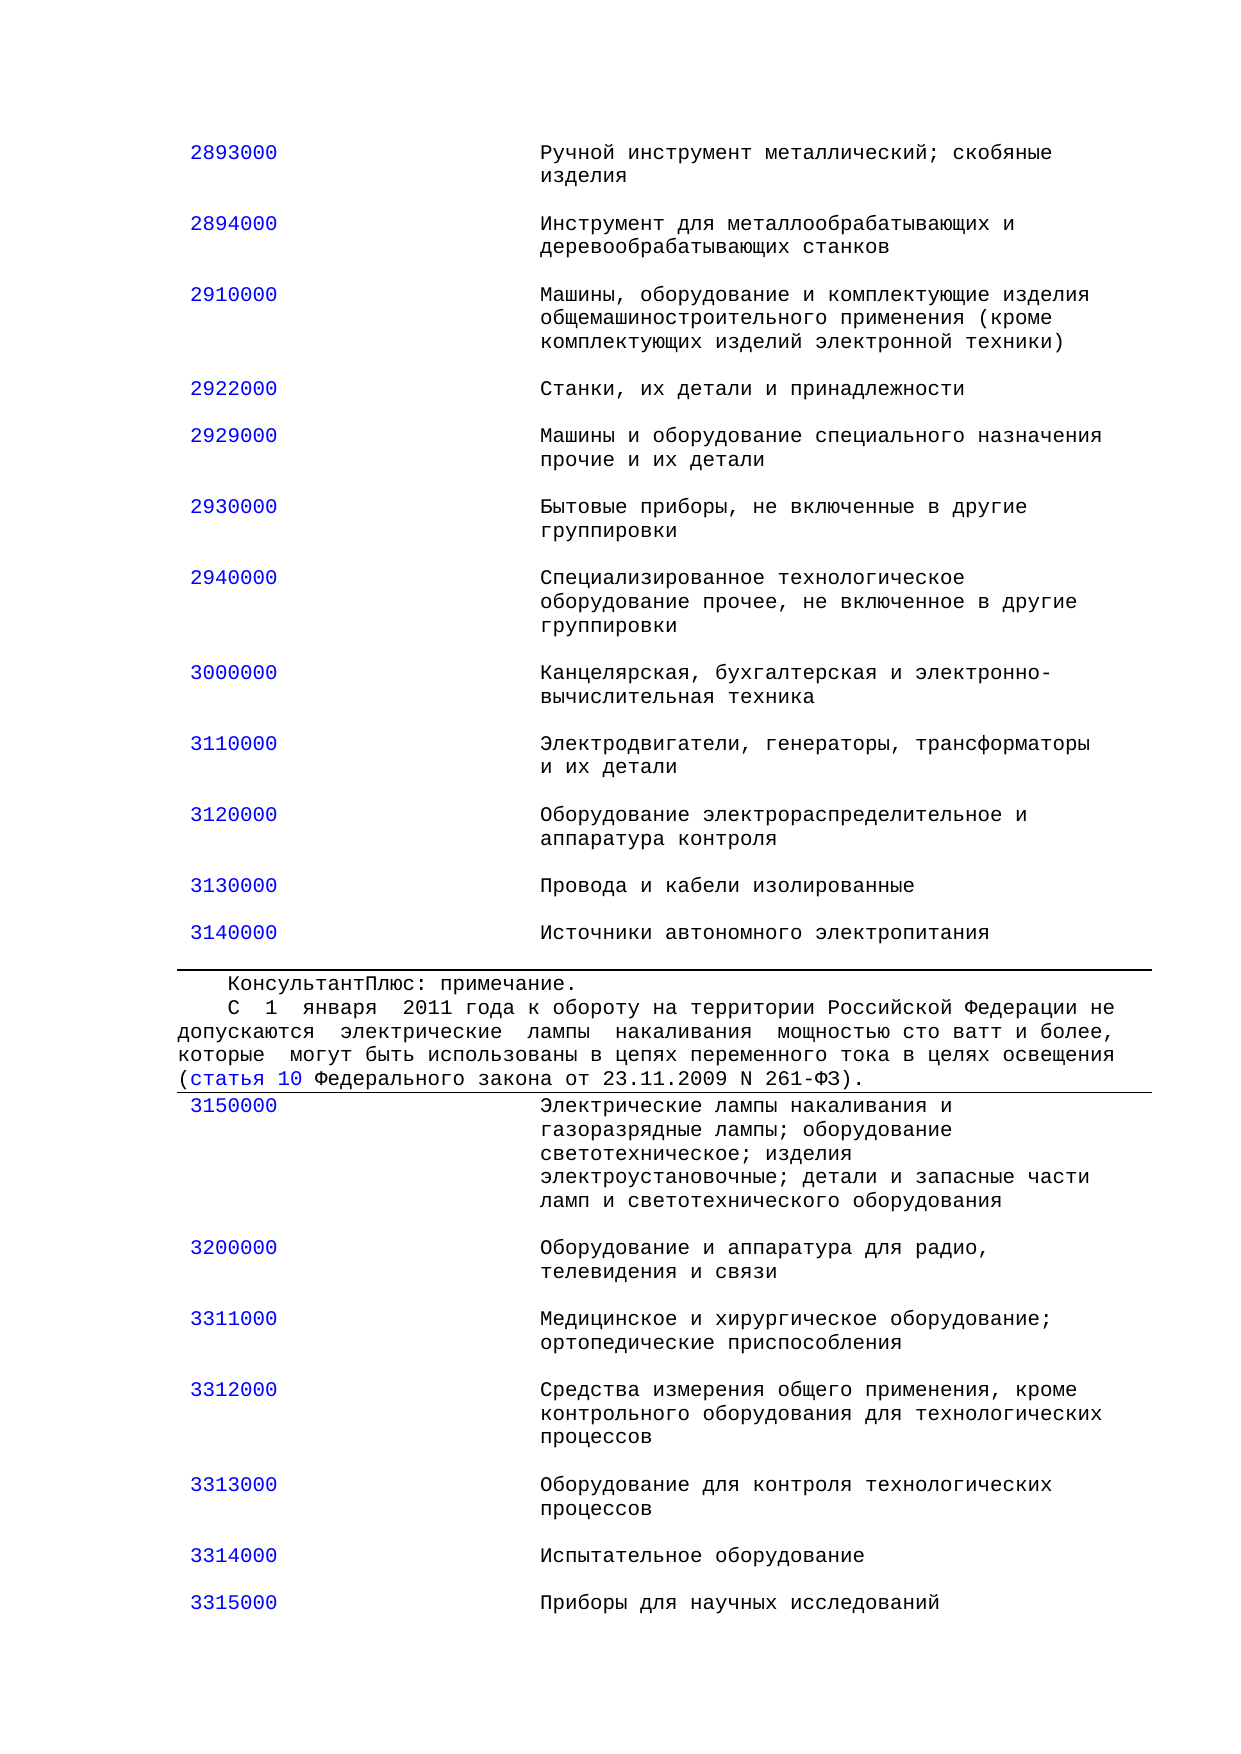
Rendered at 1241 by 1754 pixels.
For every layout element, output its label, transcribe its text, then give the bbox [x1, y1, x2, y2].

text деревообрабатывающих станков [177, 236, 1152, 260]
text общемашиностроительного применения (кроме [177, 307, 1152, 331]
text газоразрядные лампы; оборудование [177, 1119, 1152, 1143]
text оборудование прочее, не включенное в другие [177, 591, 1152, 615]
text 2930000 Бытовые приборы, не включенные в другие [177, 496, 1152, 520]
text прочие и их детали [177, 449, 1152, 473]
text допускаются электрические лампы накаливания мощностью сто ватт и более, [177, 1021, 1152, 1044]
text 2893000 Ручной инструмент металлический; скобяные [177, 142, 1152, 165]
text группировки [177, 615, 1152, 638]
text комплектующих изделий электронной техники) [177, 331, 1152, 354]
text ортопедические приспособления [177, 1332, 1152, 1356]
text 3312000 Средства измерения общего применения, кроме [177, 1379, 1152, 1403]
text 3140000 Источники автономного электропитания [177, 922, 1152, 946]
text группировки [177, 520, 1152, 544]
text аппаратура контроля [177, 827, 1152, 851]
text 3130000 Провода и кабели изолированные [177, 875, 1152, 898]
text 2910000 Машины, оборудование и комплектующие изделия [177, 284, 1152, 307]
text 3311000 Медицинское и хирургическое оборудование; [177, 1308, 1152, 1332]
text (статья 10 Федерального закона от 23.11.2009 N 261-ФЗ). [177, 1068, 1152, 1092]
text 3200000 Оборудование и аппаратура для радио, [177, 1237, 1152, 1261]
text контрольного оборудования для технологических [177, 1403, 1152, 1427]
text 2929000 Машины и оборудование специального назначения [177, 426, 1152, 449]
text 2940000 Специализированное технологическое [177, 567, 1152, 591]
text ламп и светотехнического оборудования [177, 1190, 1152, 1214]
text светотехническое; изделия [177, 1143, 1152, 1166]
text 3313000 Оборудование для контроля технологических [177, 1474, 1152, 1497]
text электроустановочные; детали и запасные части [177, 1166, 1152, 1190]
text телевидения и связи [177, 1261, 1152, 1285]
text 3150000 Электрические лампы накаливания и [177, 1096, 1152, 1119]
text 2922000 Станки, их детали и принадлежности [177, 378, 1152, 402]
text 3110000 Электродвигатели, генераторы, трансформаторы [177, 733, 1152, 757]
text 2894000 Инструмент для металлообрабатывающих и [177, 213, 1152, 236]
text которые могут быть использованы в цепях переменного тока в целях освещения [177, 1044, 1152, 1068]
text 3000000 Канцелярская, бухгалтерская и электронно- [177, 662, 1152, 686]
text изделия [177, 165, 1152, 189]
text 3315000 Приборы для научных исследований [177, 1592, 1152, 1616]
text С 1 января 2011 года к обороту на территории Российской Федерации не [177, 997, 1152, 1021]
text процессов [177, 1497, 1152, 1521]
text вычислительная техника [177, 686, 1152, 709]
text и их детали [177, 757, 1152, 780]
text 3120000 Оборудование электрораспределительное и [177, 804, 1152, 827]
text 3314000 Испытательное оборудование [177, 1545, 1152, 1568]
text процессов [177, 1427, 1152, 1450]
text КонсультантПлюс: примечание. [177, 973, 1152, 997]
